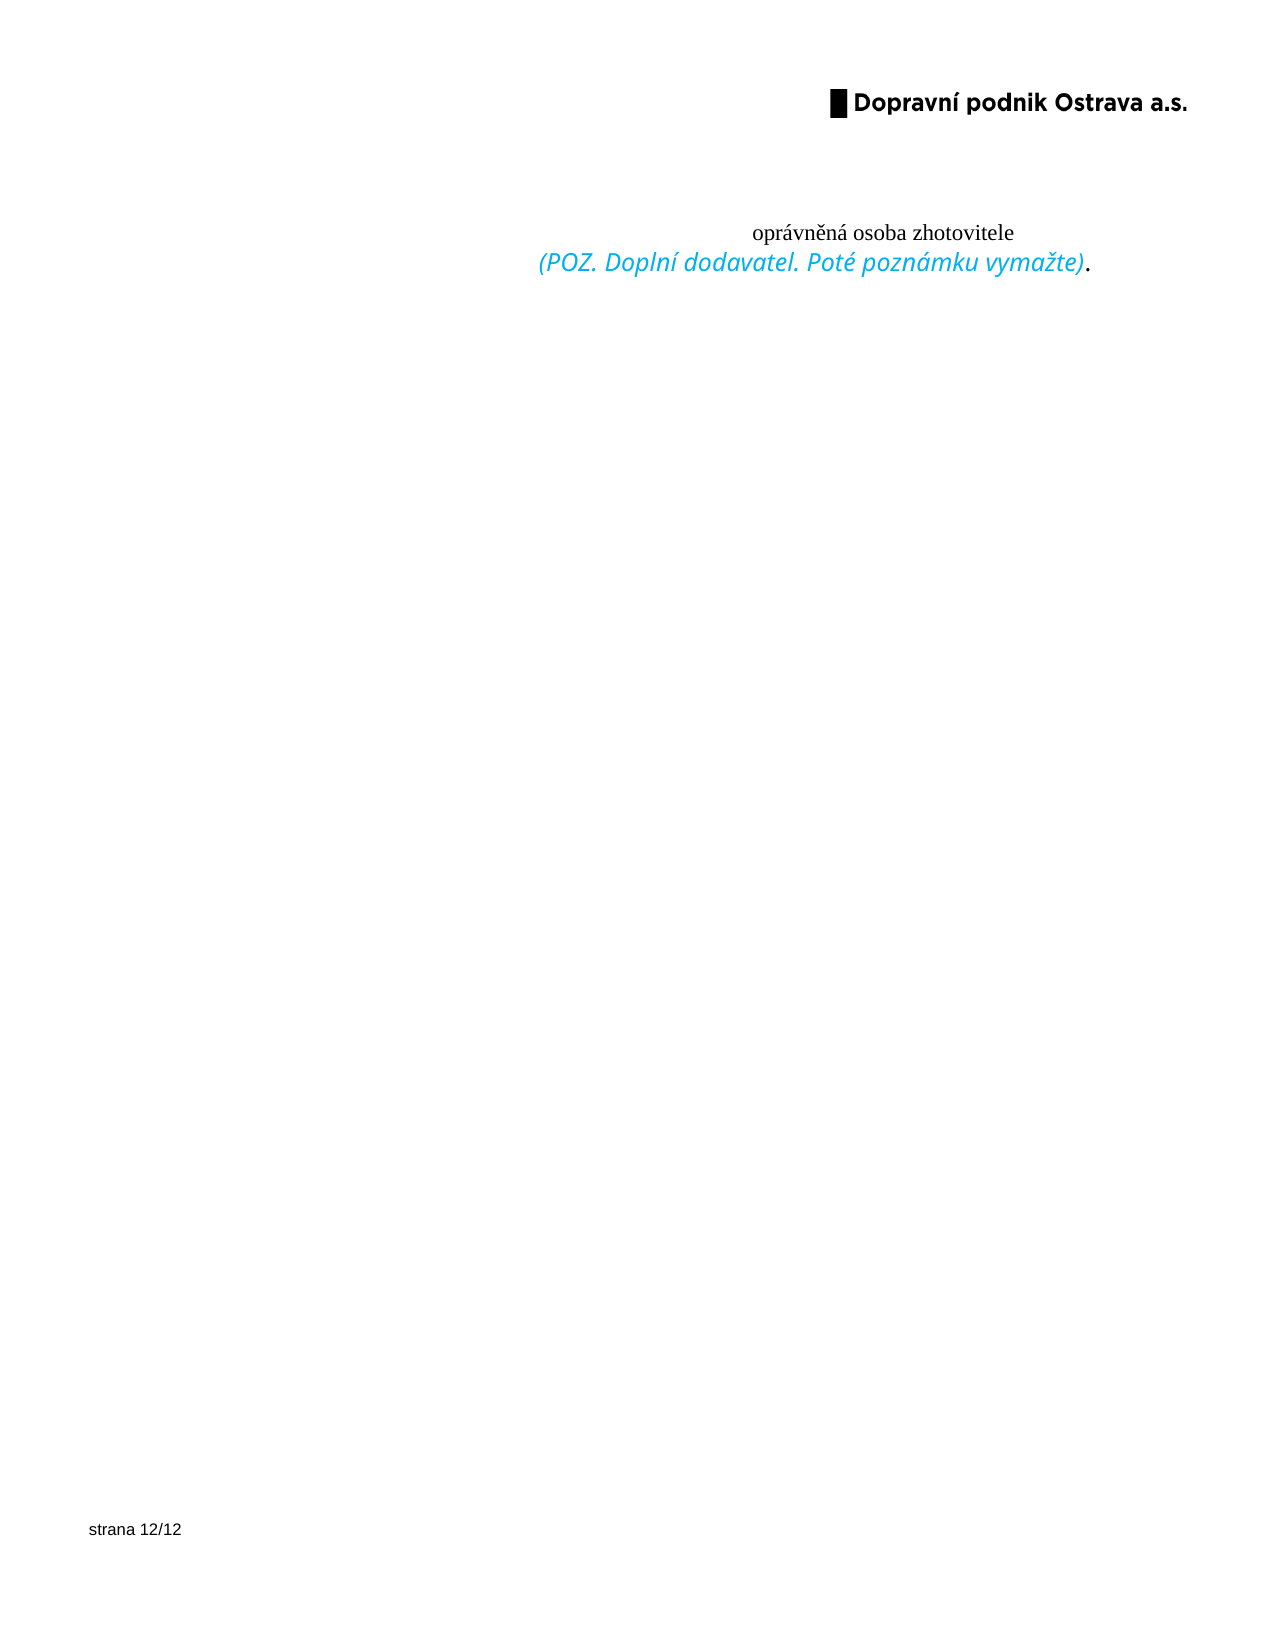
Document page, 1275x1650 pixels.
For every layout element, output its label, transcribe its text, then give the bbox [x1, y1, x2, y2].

text (POZ. Doplní dodavatel. Poté poznámku vymažte). [89, 245, 1186, 279]
picture [830, 89, 1187, 118]
text oprávněná osoba zhotovitele [89, 218, 1184, 245]
